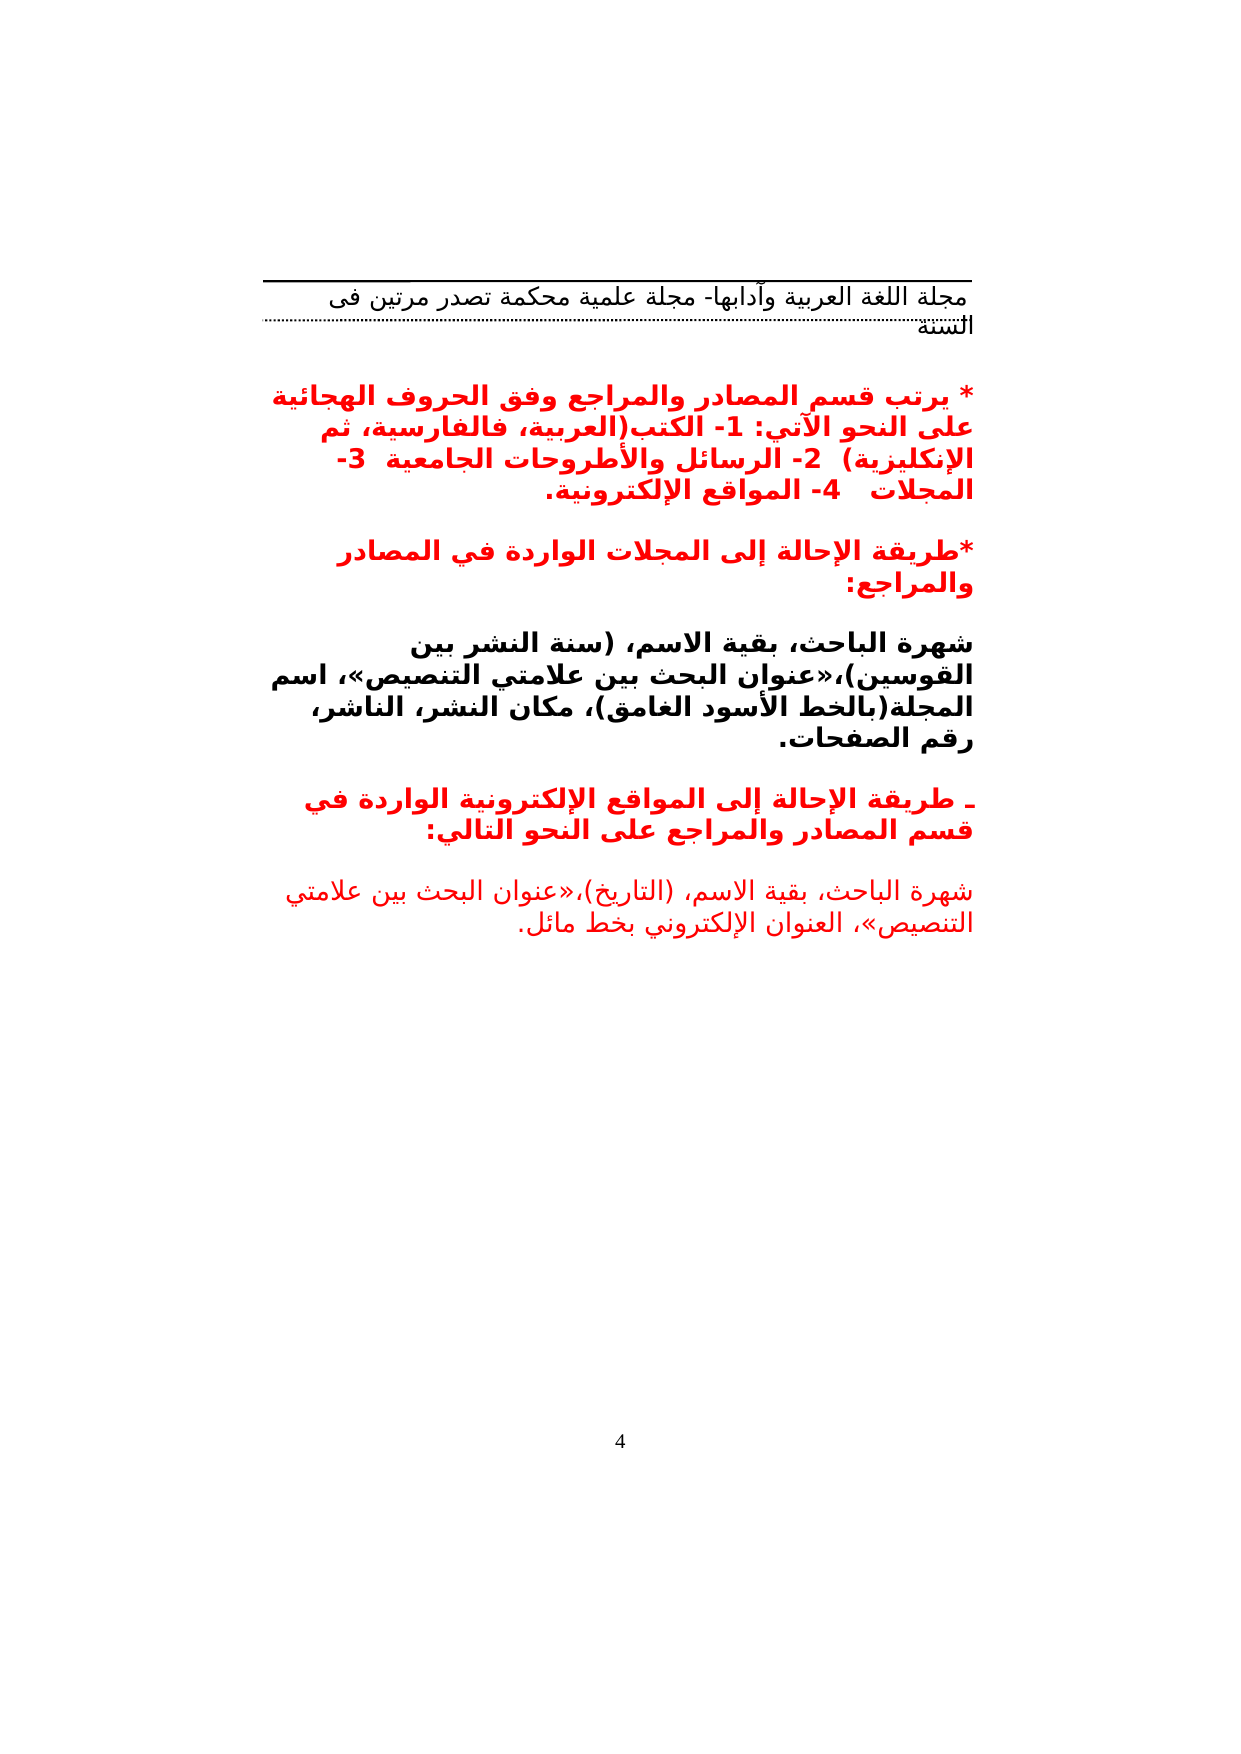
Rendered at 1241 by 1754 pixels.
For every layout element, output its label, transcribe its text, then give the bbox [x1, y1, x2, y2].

text *طريقة الإحالة إلی المجلات الواردة في المصادر والمراجع: [266, 535, 974, 598]
text شهرة الباحث، بقية الاسم، (التاريخ)،«عنوان البحث بين علامتي التنصيص»، العنوان الإلکتروني بخط مائل. [266, 875, 974, 938]
text ـ طريقة الإحالة إلی المواقع الإلکترونية الواردة في قسم المصادر والمراجع علی النحو التالي: [266, 783, 974, 846]
text * يرتب قسم المصادر والمراجع وفق الحروف الهجائية علی النحو الآتي: 1- الکتب(العربية، فالفارسية، ثم الإنکليزية) 2- الرسائل والأطروحات الجامعية 3- المجلات 4- المواقع الإلکترونية. [266, 380, 974, 506]
text شهرة الباحث، بقية الاسم، (سنة النشر بين القوسين)،«عنوان البحث بين علامتي التنصيص»، اسم المجلة(بالخط الأسود الغامق)، مکان النشر، الناشر، رقم الصفحات. [266, 628, 974, 754]
